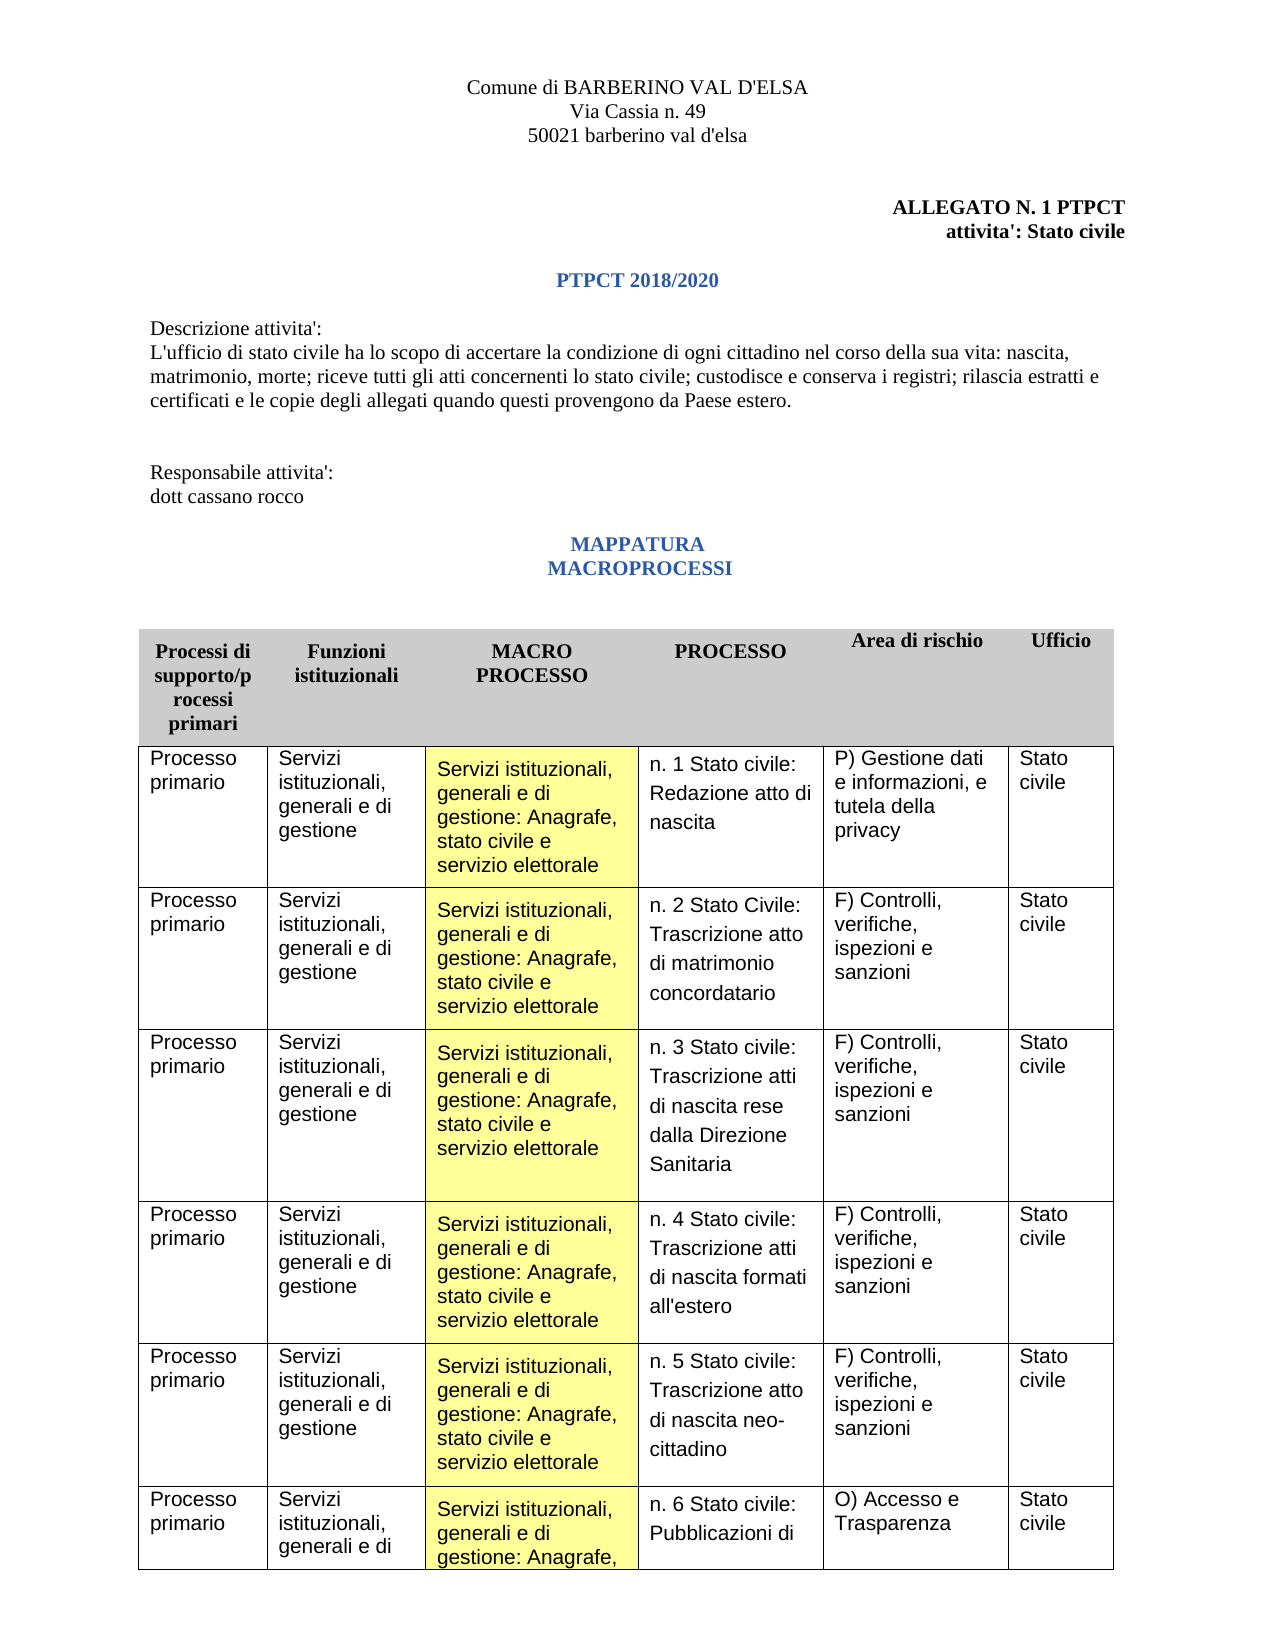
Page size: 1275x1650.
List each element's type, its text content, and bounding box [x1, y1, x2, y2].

text dott cassano rocco [150, 484, 1125, 508]
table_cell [268, 1487, 425, 1569]
table_cell F) Controlli, verifiche, ispezioni e sanzioni [824, 888, 1008, 1029]
table_cell Servizi istituzionali, generali e di gestione [268, 1344, 425, 1486]
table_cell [824, 1487, 1008, 1569]
table_cell n. 5 Stato civile: Trascrizione atto di nascita neo-cittadino [639, 1344, 823, 1486]
text Comune di BARBERINO VAL D'ELSA [150, 75, 1125, 99]
table_cell Stato civile [1009, 1487, 1113, 1569]
table_cell F) Controlli, verifiche, ispezioni e sanzioni [824, 1202, 1008, 1343]
table_cell Servizi istituzionali, generali e di gestione: Anagrafe, stato civile e servizio elettorale [426, 1030, 638, 1201]
table_cell n. 2 Stato Civile: Trascrizione atto di matrimonio concordatario [639, 888, 823, 1029]
table_cell Servizi istituzionali, generali e di gestione: Anagrafe, stato civile e servizio elettorale [426, 888, 638, 1029]
text PTPCT 2018/2020 [150, 267, 1125, 292]
table_header Ufficio [1008, 629, 1114, 746]
table_header Funzioni istituzionali [267, 629, 426, 746]
table_cell Servizi istituzionali, generali e di gestione [268, 888, 425, 1029]
text attivita': Stato civile [150, 219, 1125, 243]
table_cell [639, 1487, 823, 1569]
table_cell Stato civile [1009, 1202, 1113, 1343]
table_cell Servizi istituzionali, generali e di gestione [268, 1030, 425, 1201]
table_cell Processo primario [139, 1202, 267, 1343]
text MAPPATURA [150, 532, 1125, 556]
table_cell Servizi istituzionali, generali e di gestione: Anagrafe, stato civile e servizio elettorale [426, 1344, 638, 1486]
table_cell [426, 1487, 638, 1569]
table_cell F) Controlli, verifiche, ispezioni e sanzioni [824, 1030, 1008, 1201]
table_cell Stato civile [1009, 747, 1113, 887]
table_cell Processo primario [139, 888, 267, 1029]
text MACROPROCESSI [150, 556, 1125, 580]
table_cell P) Gestione dati e informazioni, e tutela della privacy [824, 747, 1008, 887]
text Responsabile attivita': [150, 460, 1125, 484]
table_cell Stato civile [1009, 1030, 1113, 1201]
table_cell F) Controlli, verifiche, ispezioni e sanzioni [824, 1344, 1008, 1486]
text Via Cassia n. 49 [150, 99, 1125, 123]
table_cell Processo primario [139, 747, 267, 887]
table_cell Processo primario [139, 1487, 267, 1569]
table_cell n. 3 Stato civile: Trascrizione atti di nascita rese dalla Direzione Sanitaria [639, 1030, 823, 1201]
table_header PROCESSO [638, 629, 823, 746]
table_cell Stato civile [1009, 888, 1113, 1029]
table_cell Servizi istituzionali, generali e di gestione: Anagrafe, stato civile e servizio elettorale [426, 747, 638, 887]
text L'ufficio di stato civile ha lo scopo di accertare la condizione di ogni cittadino nel corso della sua vita: nascita, matrimonio, morte; riceve tutti gli atti concernenti lo stato civile; custodisce e conserva i registri; rilascia estratti e certificati e le copie degli allegati quando questi provengono da Paese estero. [150, 340, 1125, 412]
table_cell Servizi istituzionali, generali e di gestione [268, 1202, 425, 1343]
table_cell Stato civile [1009, 1344, 1113, 1486]
text 50021 barberino val d'elsa [150, 123, 1125, 147]
text ALLEGATO N. 1 PTPCT [150, 195, 1125, 219]
text Descrizione attivita': [150, 316, 1125, 340]
table_cell Processo primario [139, 1344, 267, 1486]
table_cell Servizi istituzionali, generali e di gestione [268, 747, 425, 887]
table_cell Servizi istituzionali, generali e di gestione: Anagrafe, stato civile e servizio elettorale [426, 1202, 638, 1343]
table_cell n. 1 Stato civile: Redazione atto di nascita [639, 747, 823, 887]
table_cell n. 4 Stato civile: Trascrizione atti di nascita formati all'estero [639, 1202, 823, 1343]
table_cell Processo primario [139, 1030, 267, 1201]
table_header Processi di supporto/processi primari [139, 629, 267, 746]
table_header Area di rischio [823, 629, 1008, 746]
table_header MACRO PROCESSO [426, 629, 638, 746]
